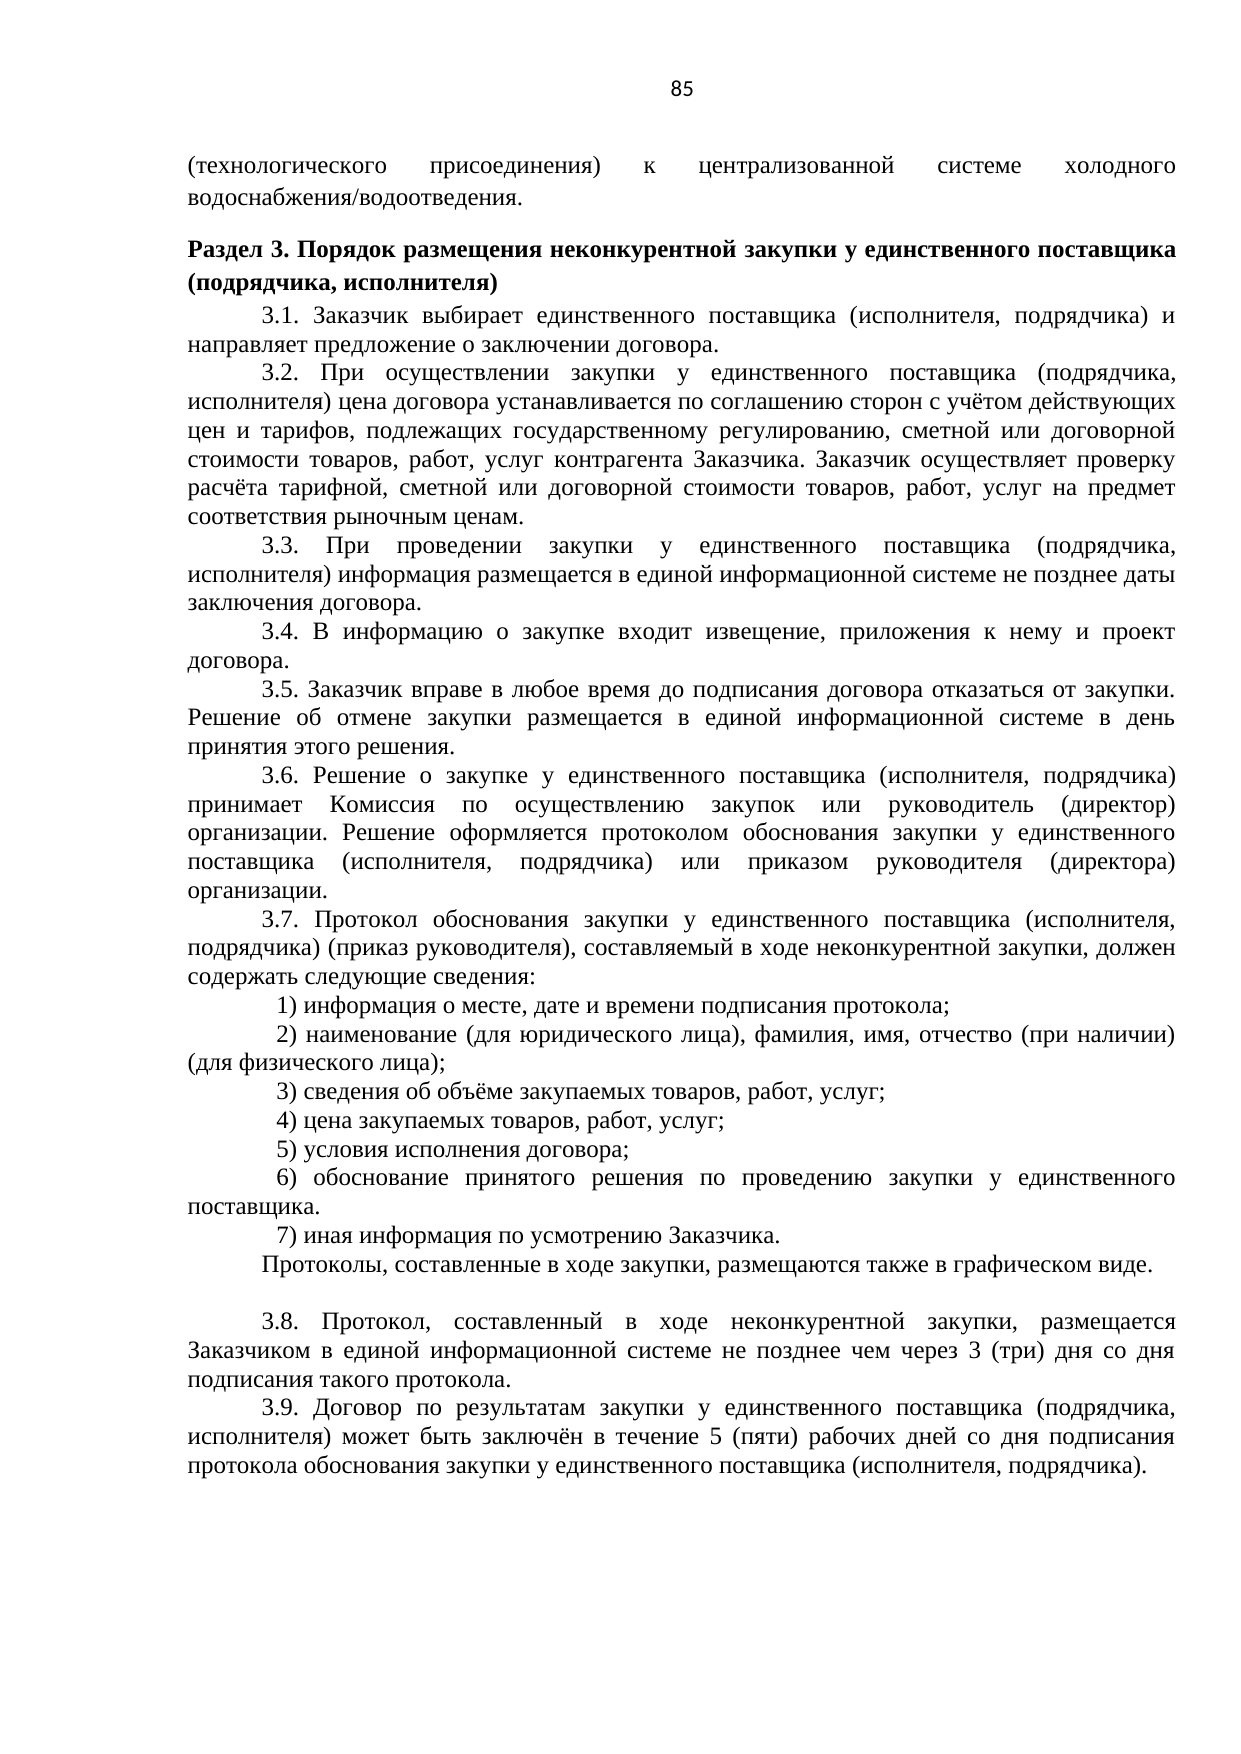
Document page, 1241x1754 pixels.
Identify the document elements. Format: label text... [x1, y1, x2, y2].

text Протоколы, составленные в ходе закупки, размещаются также в графическом виде. [187, 1249, 1177, 1277]
text 6) обоснование принятого решения по проведению закупки у единственного поставщика. [187, 1162, 1177, 1220]
text 3.8. Протокол, составленный в ходе неконкурентной закупки, размещается Заказчиком в единой информационной системе не позднее чем через 3 (три) дня со дня подписания такого протокола. [187, 1306, 1177, 1392]
text 3.9. Договор по результатам закупки у единственного поставщика (подрядчика, исполнителя) может быть заключён в течение 5 (пяти) рабочих дней со дня подписания протокола обоснования закупки у единственного поставщика (исполнителя, подрядчика). [187, 1392, 1177, 1479]
text 7) иная информация по усмотрению Заказчика. [187, 1220, 1177, 1249]
text 3.4. В информацию о закупке входит извещение, приложения к нему и проект договора. [187, 616, 1177, 674]
text 3.7. Протокол обоснования закупки у единственного поставщика (исполнителя, подрядчика) (приказ руководителя), составляемый в ходе неконкурентной закупки, должен содержать следующие сведения: [187, 904, 1177, 990]
text 3.2. При осуществлении закупки у единственного поставщика (подрядчика, исполнителя) цена договора устанавливается по соглашению сторон с учётом действующих цен и тарифов, подлежащих государственному регулированию, сметной или договорной стоимости товаров, работ, услуг контрагента Заказчика. Заказчик осуществляет проверку расчёта тарифной, сметной или договорной стоимости товаров, работ, услуг на предмет соответствия рыночным ценам. [187, 357, 1177, 530]
text 3.3. При проведении закупки у единственного поставщика (подрядчика, исполнителя) информация размещается в единой информационной системе не позднее даты заключения договора. [187, 530, 1177, 616]
text 3.6. Решение о закупке у единственного поставщика (исполнителя, подрядчика) принимает Комиссия по осуществлению закупок или руководитель (директор) организации. Решение оформляется протоколом обоснования закупки у единственного поставщика (исполнителя, подрядчика) или приказом руководителя (директора) организации. [187, 760, 1177, 904]
text 4) цена закупаемых товаров, работ, услуг; [187, 1105, 1177, 1134]
subtitle Раздел 3. Порядок размещения неконкурентной закупки у единственного поставщика (подрядчика, исполнителя) [187, 234, 1177, 296]
text 1) информация о месте, дате и времени подписания протокола; [187, 990, 1177, 1019]
text 3.5. Заказчик вправе в любое время до подписания договора отказаться от закупки. Решение об отмене закупки размещается в единой информационной системе в день принятия этого решения. [187, 674, 1177, 760]
text 3) сведения об объёме закупаемых товаров, работ, услуг; [187, 1076, 1177, 1105]
text 5) условия исполнения договора; [187, 1134, 1177, 1162]
text 2) наименование (для юридического лица), фамилия, имя, отчество (при наличии) (для физического лица); [187, 1019, 1177, 1076]
text 3.1. Заказчик выбирает единственного поставщика (исполнителя, подрядчика) и направляет предложение о заключении договора. [187, 300, 1177, 357]
